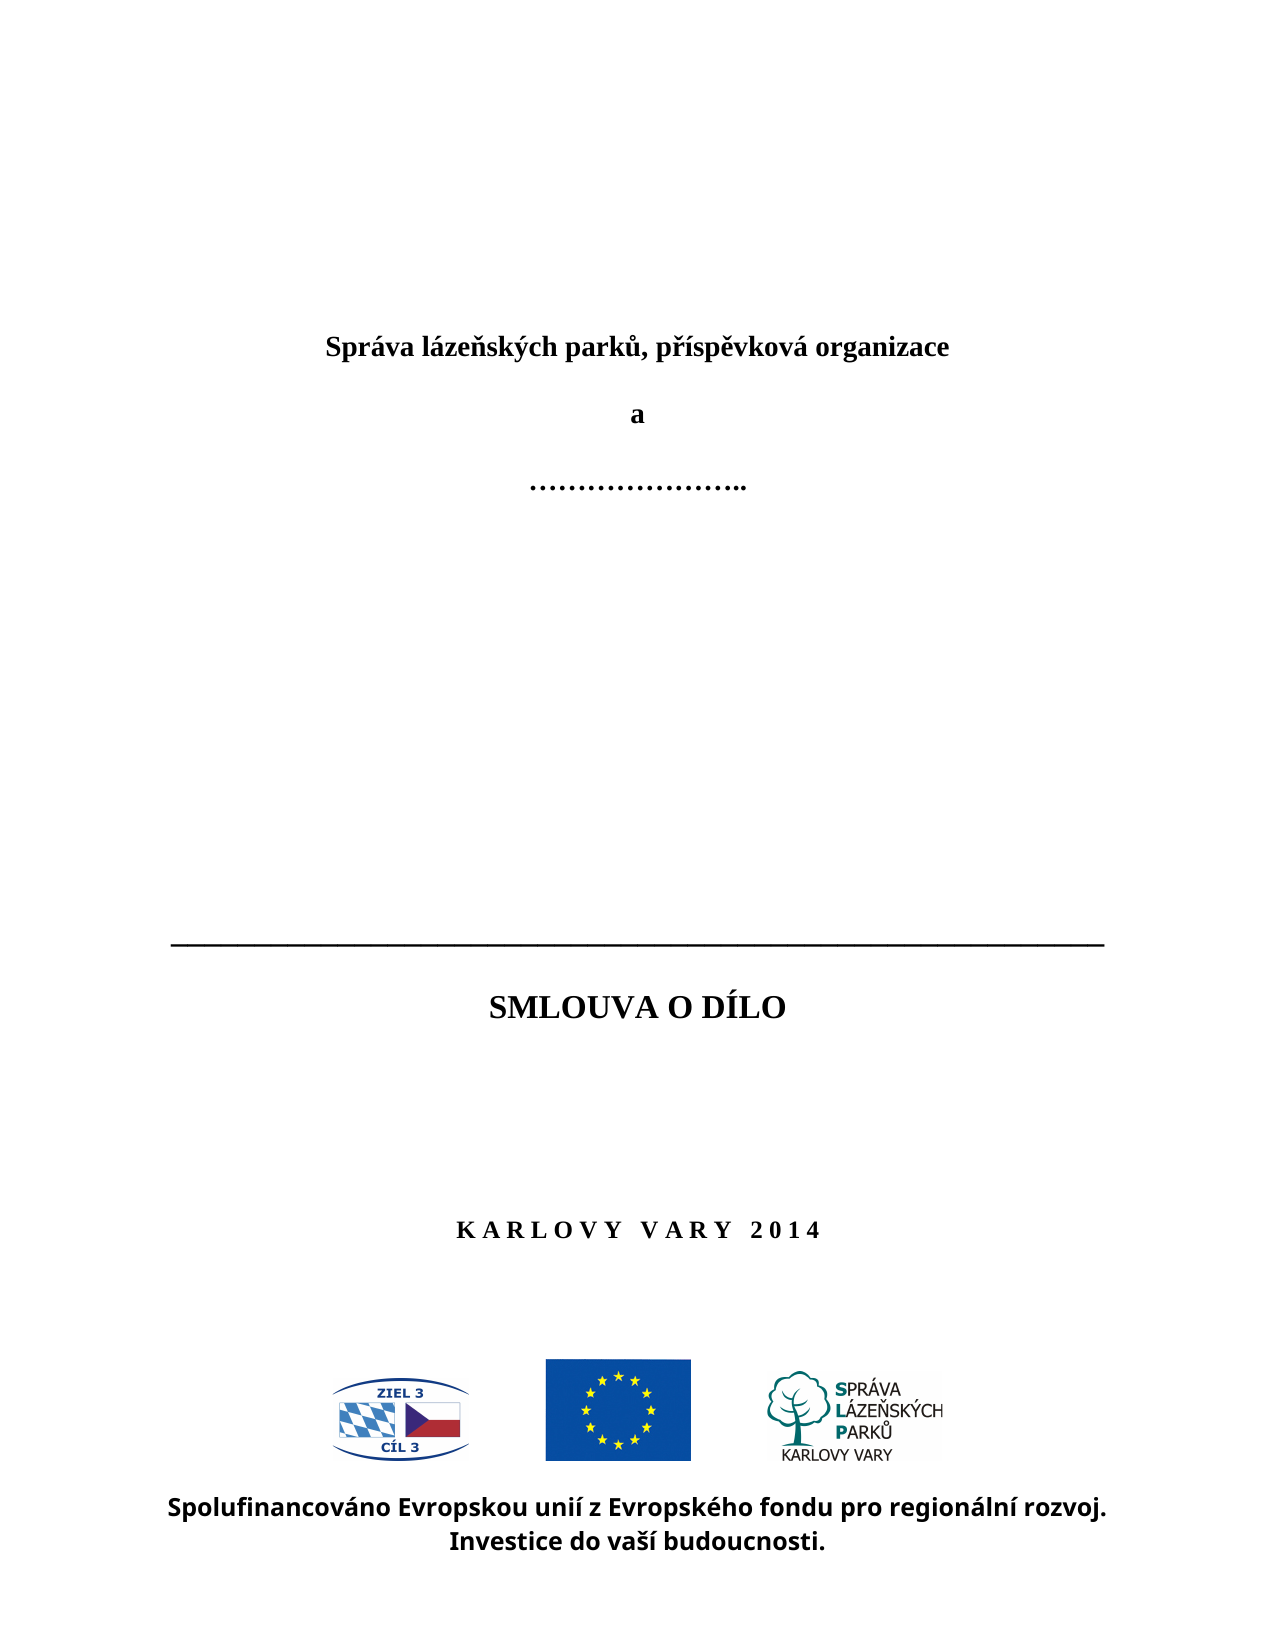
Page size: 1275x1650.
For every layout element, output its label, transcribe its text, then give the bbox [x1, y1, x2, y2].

text ________________________________________________________ [148, 911, 1127, 949]
text a [148, 396, 1127, 429]
text ………………….. [148, 463, 1127, 497]
text SMLOUVA O DÍLO [148, 988, 1127, 1026]
subtitle Správa lázeňských parků, příspěvková organizace [148, 329, 1127, 362]
picture [767, 1371, 943, 1461]
picture [545, 1359, 691, 1461]
subtitle K A R L O V Y V A R Y 2 0 1 4 [148, 1216, 1127, 1244]
picture [332, 1378, 469, 1461]
